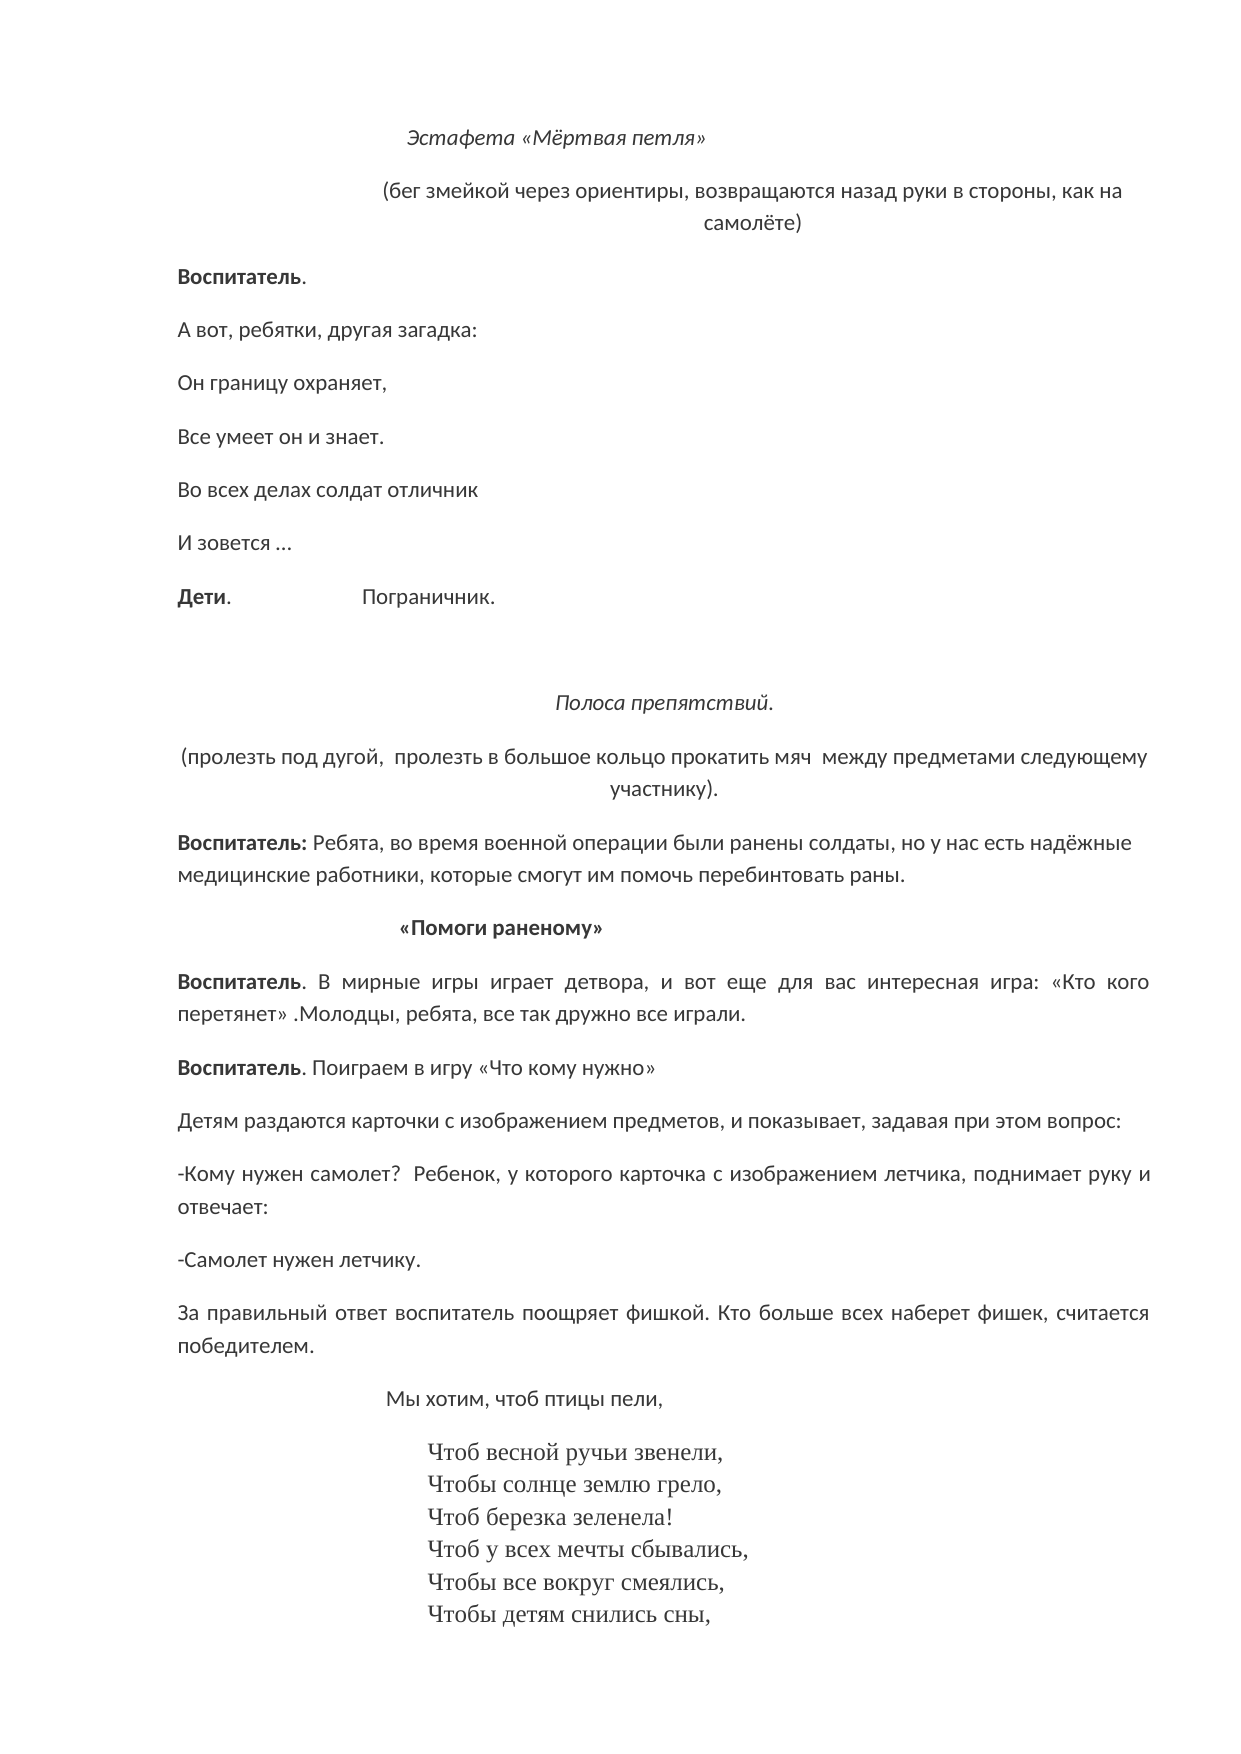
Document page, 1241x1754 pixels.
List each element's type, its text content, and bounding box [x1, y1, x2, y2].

text Чтобы все вокруг смеялись, [177, 1563, 1152, 1596]
text И зовется … [177, 524, 1152, 556]
text Чтоб березка зеленела! [177, 1498, 1152, 1531]
text Воспитатель: Ребята, во время военной операции были ранены солдаты, но у нас есть надёжные медицинские работники, которые смогут им помочь перебинтовать раны. [177, 823, 1152, 888]
text Чтобы солнце землю грело, [177, 1466, 1152, 1498]
text Воспитатель. В мирные игры играет детвора, и вот еще для вас интересная игра: «Кто кого перетянет» .Молодцы, ребята, все так дружно все играли. [177, 962, 1152, 1027]
text Чтоб у всех мечты сбывались, [177, 1531, 1152, 1563]
text Воспитатель. [177, 257, 1152, 290]
text Полоса препятствий. [177, 684, 1152, 716]
text Мы хотим, чтоб птицы пели, [177, 1380, 1152, 1412]
text А вот, ребятки, другая загадка: [177, 311, 1152, 343]
text За правильный ответ воспитатель поощряет фишкой. Кто больше всех наберет фишек, считается победителем. [177, 1294, 1152, 1359]
text Воспитатель. Поиграем в игру «Что кому нужно» [177, 1048, 1152, 1081]
text Дети. Пограничник. [177, 577, 1152, 610]
text Все умеет он и знает. [177, 417, 1152, 450]
text Детям раздаются карточки с изображением предметов, и показывает, задавая при этом вопрос: [177, 1101, 1152, 1134]
text Он границу охраняет, [177, 364, 1152, 396]
text -Самолет нужен летчику. [177, 1241, 1152, 1273]
text «Помоги раненому» [325, 909, 1152, 941]
text (бег змейкой через ориентиры, возвращаются назад руки в стороны, как на самолёте) [354, 171, 1152, 236]
text Во всех делах солдат отличник [177, 471, 1152, 503]
text Чтобы детям снились сны, [177, 1596, 1152, 1628]
text (пролезть под дугой, пролезть в большое кольцо прокатить мяч между предметами следующему участнику). [177, 737, 1152, 802]
text Чтоб весной ручьи звенели, [177, 1433, 1152, 1466]
text Эстафета «Мёртвая петля» [177, 118, 1152, 151]
text -Кому нужен самолет? Ребенок, у которого карточка с изображением летчика, поднимает руку и отвечает: [177, 1155, 1152, 1220]
